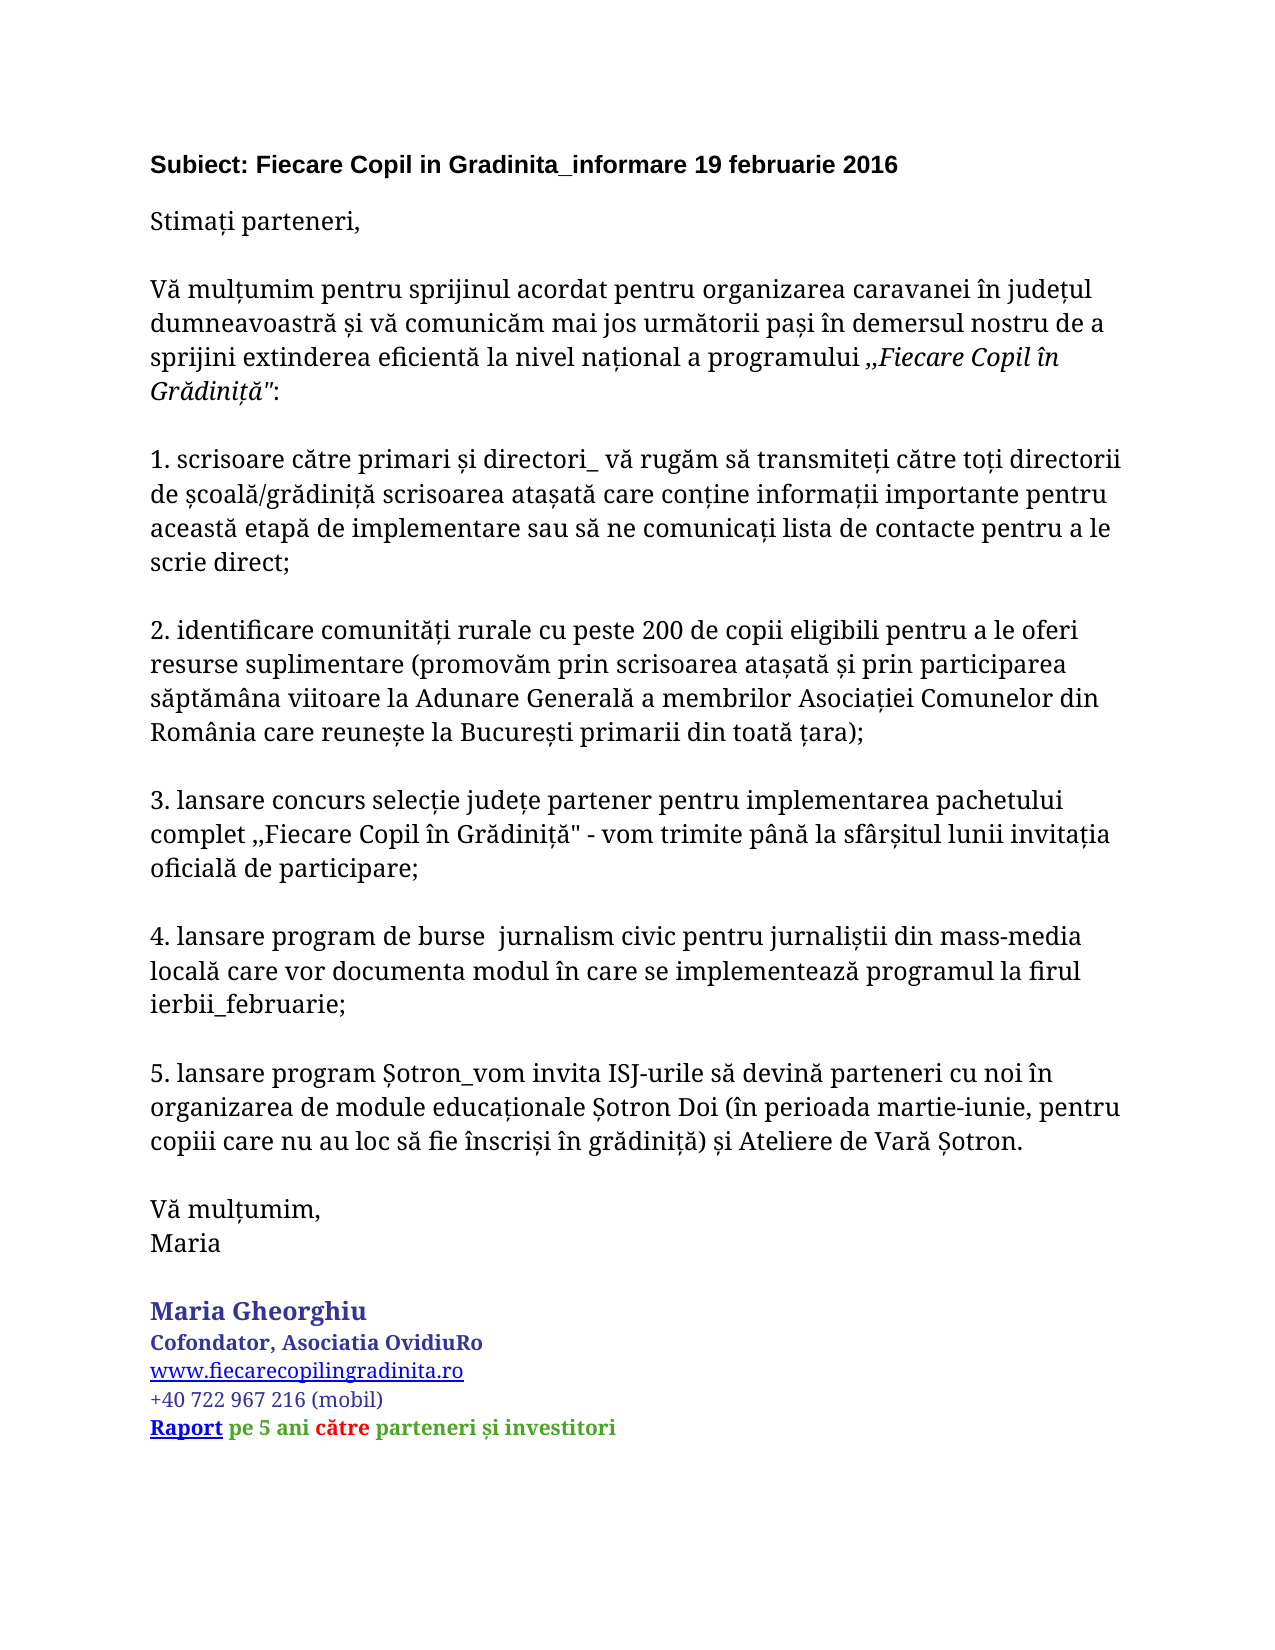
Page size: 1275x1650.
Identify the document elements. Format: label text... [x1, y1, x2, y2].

text Maria Gheorghiu [150, 1294, 1125, 1328]
text 1. scrisoare către primari și directori_ vă rugăm să transmiteți către toți directorii de școală/grădiniță scrisoarea atașată care conține informații importante pentru această etapă de implementare sau să ne comunicați lista de contacte pentru a le scrie direct; [150, 442, 1125, 578]
text Vă mulțumim pentru sprijinul acordat pentru organizarea caravanei în județul dumneavoastră și vă comunicăm mai jos următorii pași în demersul nostru de a sprijini extinderea eficientă la nivel național a programului ,,Fiecare Copil în Grădiniță": [150, 272, 1125, 408]
text 2. identificare comunități rurale cu peste 200 de copii eligibili pentru a le oferi resurse suplimentare (promovăm prin scrisoarea atașată și prin participarea săptămâna viitoare la Adunare Generală a membrilor Asociației Comunelor din România care reunește la București primarii din toată țara); [150, 612, 1125, 749]
text Cofondator, Asociatia OvidiuRo [150, 1328, 1125, 1356]
text 4. lansare program de burse jurnalism civic pentru jurnaliștii din mass-media locală care vor documenta modul în care se implementează programul la firul ierbii_februarie; [150, 919, 1125, 1021]
text 3. lansare concurs selecție județe partener pentru implementarea pachetului complet ,,Fiecare Copil în Grădiniță" - vom trimite până la sfârșitul lunii invitația oficială de participare; [150, 783, 1125, 885]
text Raport pe 5 ani către parteneri și investitori [150, 1413, 1125, 1442]
text Subiect: Fiecare Copil in Gradinita_informare 19 februarie 2016 [150, 150, 1125, 179]
text Vă mulțumim, [150, 1192, 1125, 1226]
text Maria [150, 1226, 1125, 1260]
text Stimați parteneri, [150, 204, 1125, 238]
text +40 722 967 216 (mobil) [150, 1385, 1125, 1413]
text www.fiecarecopilingradinita.ro [150, 1356, 1125, 1385]
text 5. lansare program Șotron_vom invita ISJ-urile să devină parteneri cu noi în organizarea de module educaționale Șotron Doi (în perioada martie-iunie, pentru copiii care nu au loc să fie înscriși în grădiniță) și Ateliere de Vară Șotron. [150, 1055, 1125, 1157]
